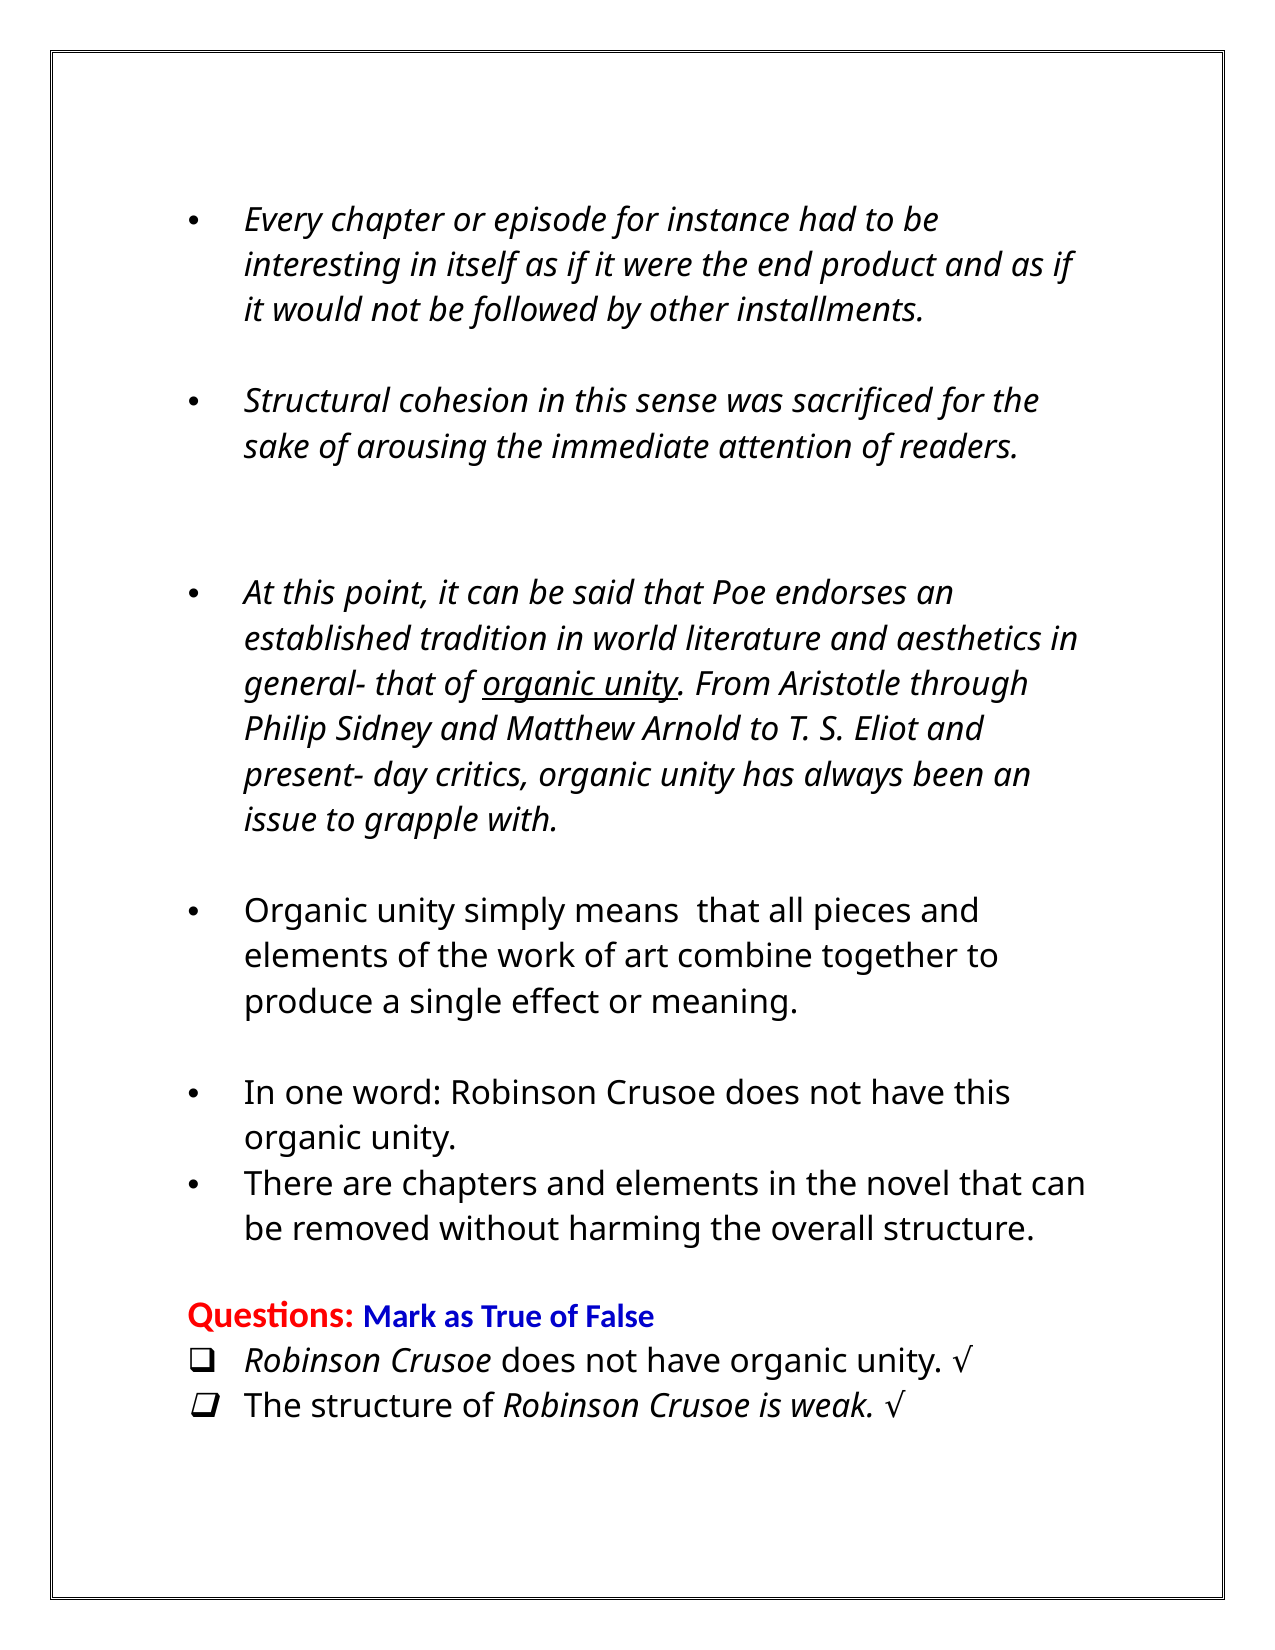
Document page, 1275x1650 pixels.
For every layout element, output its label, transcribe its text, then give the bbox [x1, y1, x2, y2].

list There are chapters and elements in the novel that can be removed without harming the overall structure. [187, 1159, 1087, 1250]
list The structure of Robinson Crusoe is weak. √ [187, 1382, 1087, 1428]
list In one word: Robinson Crusoe does not have this organic unity. [187, 1068, 1087, 1159]
list Every chapter or episode for instance had to be interesting in itself as if it were the end product and as if it would not be followed by other installments. [187, 195, 1087, 332]
text Questions: Mark as True of False [187, 1291, 1087, 1337]
list Structural cohesion in this sense was sacrificed for the sake of arousing the immediate attention of readers. [187, 377, 1087, 468]
list Organic unity simply means that all pieces and elements of the work of art combine together to produce a single effect or meaning. [187, 887, 1087, 1023]
list At this point, it can be said that Poe endorses an established tradition in world literature and aesthetics in general- that of organic unity. From Aristotle through Philip Sidney and Matthew Arnold to T. S. Eliot and present- day critics, organic unity has always been an issue to grapple with. [187, 569, 1087, 841]
list Robinson Crusoe does not have organic unity. √ [187, 1337, 1087, 1382]
